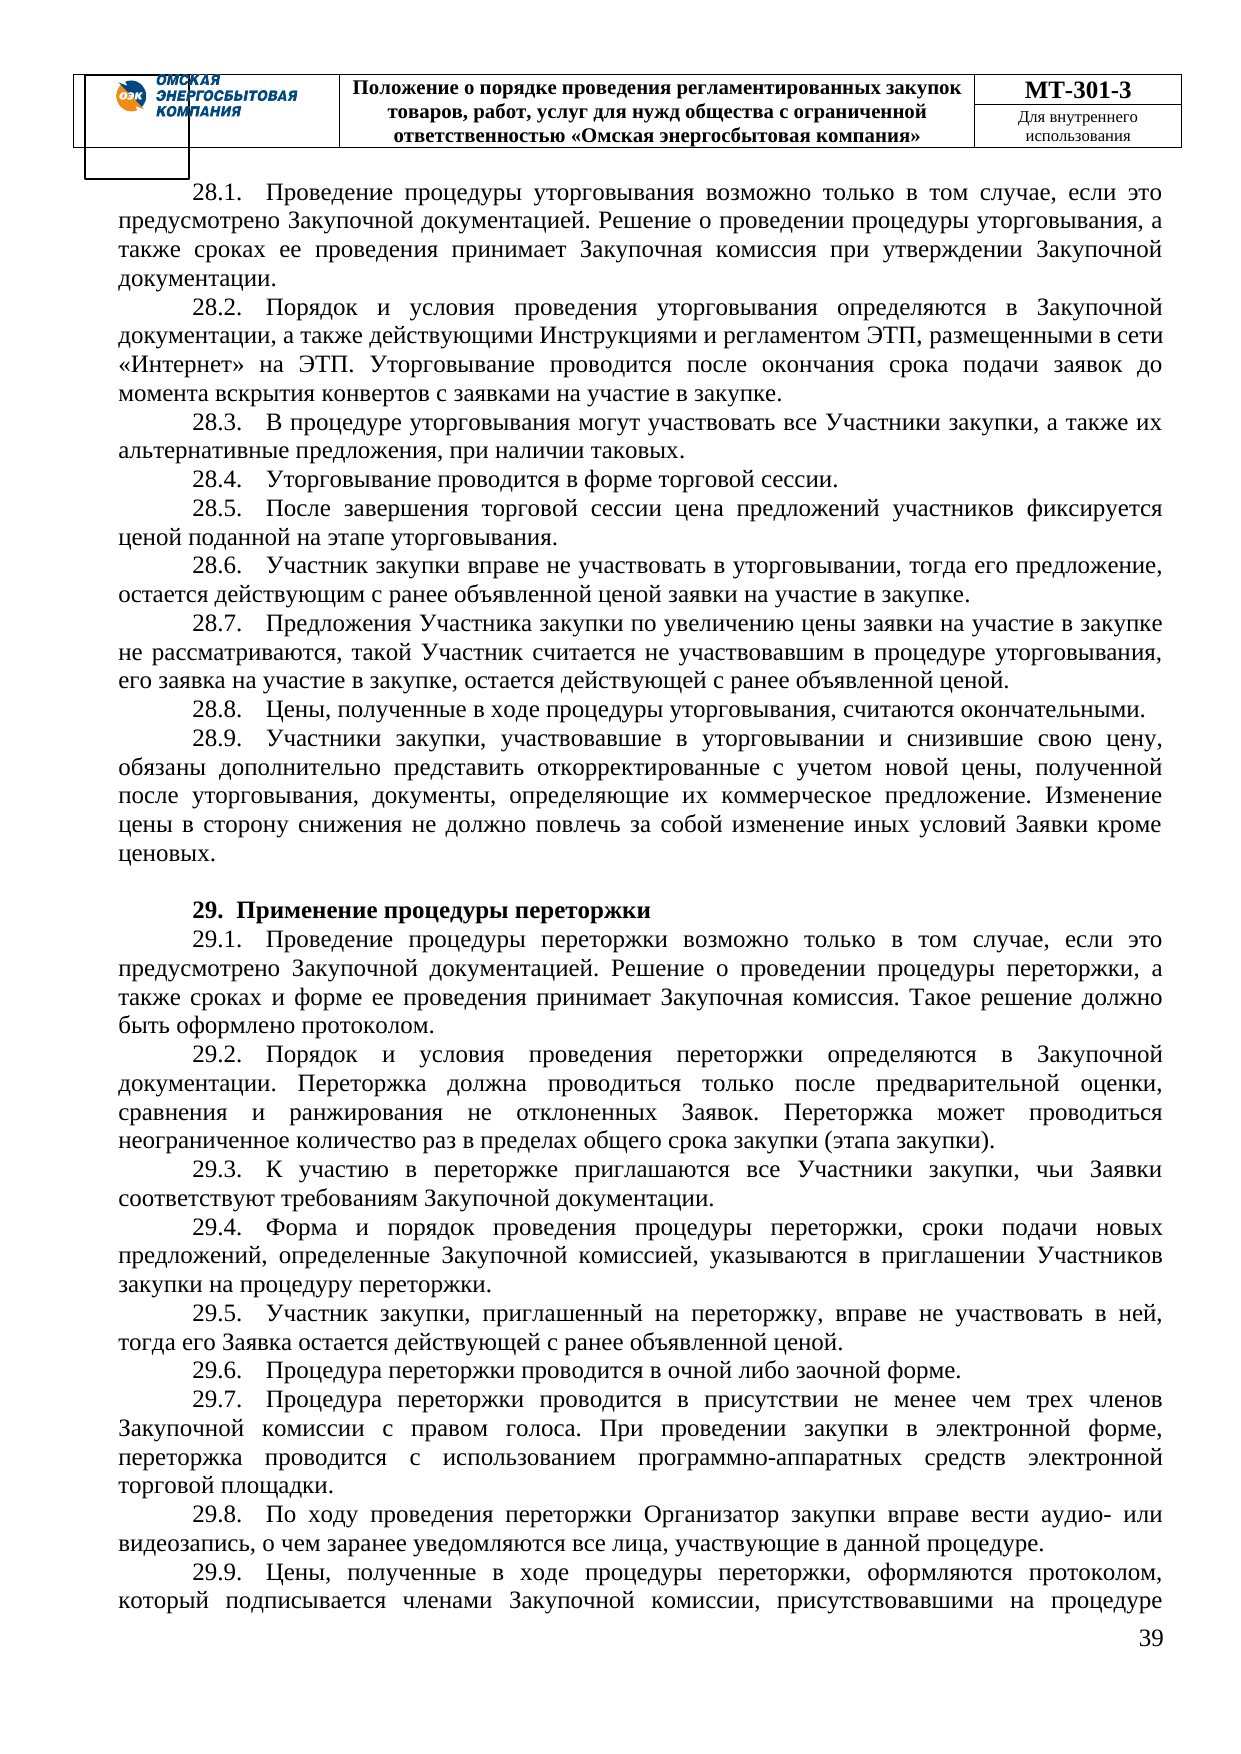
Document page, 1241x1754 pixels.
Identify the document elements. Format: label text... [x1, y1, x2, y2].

list Предложения Участника закупки по увеличению цены заявки на участие в закупке не рассматриваются, такой Участник считается не участвовавшим в процедуре уторговывания, его заявка на участие в закупке, остается действующей с ранее объявленной ценой. [118, 608, 1163, 694]
list Форма и порядок проведения процедуры переторжки, сроки подачи новых предложений, определенные Закупочной комиссией, указываются в приглашении Участников закупки на процедуру переторжки. [118, 1212, 1163, 1298]
list После завершения торговой сессии цена предложений участников фиксируется ценой поданной на этапе уторговывания. [118, 493, 1163, 551]
list Процедура переторжки проводится в присутствии не менее чем трех членов Закупочной комиссии с правом голоса. При проведении закупки в электронной форме, переторжка проводится с использованием программно-аппаратных средств электронной торговой площадки. [118, 1384, 1163, 1499]
list Уторговывание проводится в форме торговой сессии. [118, 464, 1163, 493]
list Применение процедуры переторжки [118, 896, 1163, 924]
list Порядок и условия проведения уторговывания определяются в Закупочной документации, а также действующими Инструкциями и регламентом ЭТП, размещенными в сети «Интернет» на ЭТП. Уторговывание проводится после окончания срока подачи заявок до момента вскрытия конвертов с заявками на участие в закупке. [118, 292, 1163, 407]
list Порядок и условия проведения переторжки определяются в Закупочной документации. Переторжка должна проводиться только после предварительной оценки, сравнения и ранжирования не отклоненных Заявок. Переторжка может проводиться неограниченное количество раз в пределах общего срока закупки (этапа закупки). [118, 1039, 1163, 1154]
list Участники закупки, участвовавшие в уторговывании и снизившие свою цену, обязаны дополнительно представить откорректированные с учетом новой цены, полученной после уторговывания, документы, определяющие их коммерческое предложение. Изменение цены в сторону снижения не должно повлечь за собой изменение иных условий Заявки кроме ценовых. [118, 723, 1163, 867]
list Проведение процедуры уторговывания возможно только в том случае, если это предусмотрено Закупочной документацией. Решение о проведении процедуры уторговывания, а также сроках ее проведения принимает Закупочная комиссия при утверждении Закупочной документации. [118, 177, 1163, 292]
list Участник закупки вправе не участвовать в уторговывании, тогда его предложение, остается действующим с ранее объявленной ценой заявки на участие в закупке. [118, 551, 1163, 608]
list Проведение процедуры переторжки возможно только в том случае, если это предусмотрено Закупочной документацией. Решение о проведении процедуры переторжки, а также сроках и форме ее проведения принимает Закупочная комиссия. Такое решение должно быть оформлено протоколом. [118, 924, 1163, 1039]
list В процедуре уторговывания могут участвовать все Участники закупки, а также их альтернативные предложения, при наличии таковых. [118, 407, 1163, 464]
list К участию в переторжке приглашаются все Участники закупки, чьи Заявки соответствуют требованиям Закупочной документации. [118, 1154, 1163, 1212]
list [118, 1557, 1163, 1614]
picture [116, 74, 298, 117]
list Процедура переторжки проводится в очной либо заочной форме. [118, 1356, 1163, 1384]
list Участник закупки, приглашенный на переторжку, вправе не участвовать в ней, тогда его Заявка остается действующей с ранее объявленной ценой. [118, 1298, 1163, 1356]
list Цены, полученные в ходе процедуры уторговывания, считаются окончательными. [118, 694, 1163, 723]
list По ходу проведения переторжки Организатор закупки вправе вести аудио- или видеозапись, о чем заранее уведомляются все лица, участвующие в данной процедуре. [118, 1499, 1163, 1557]
